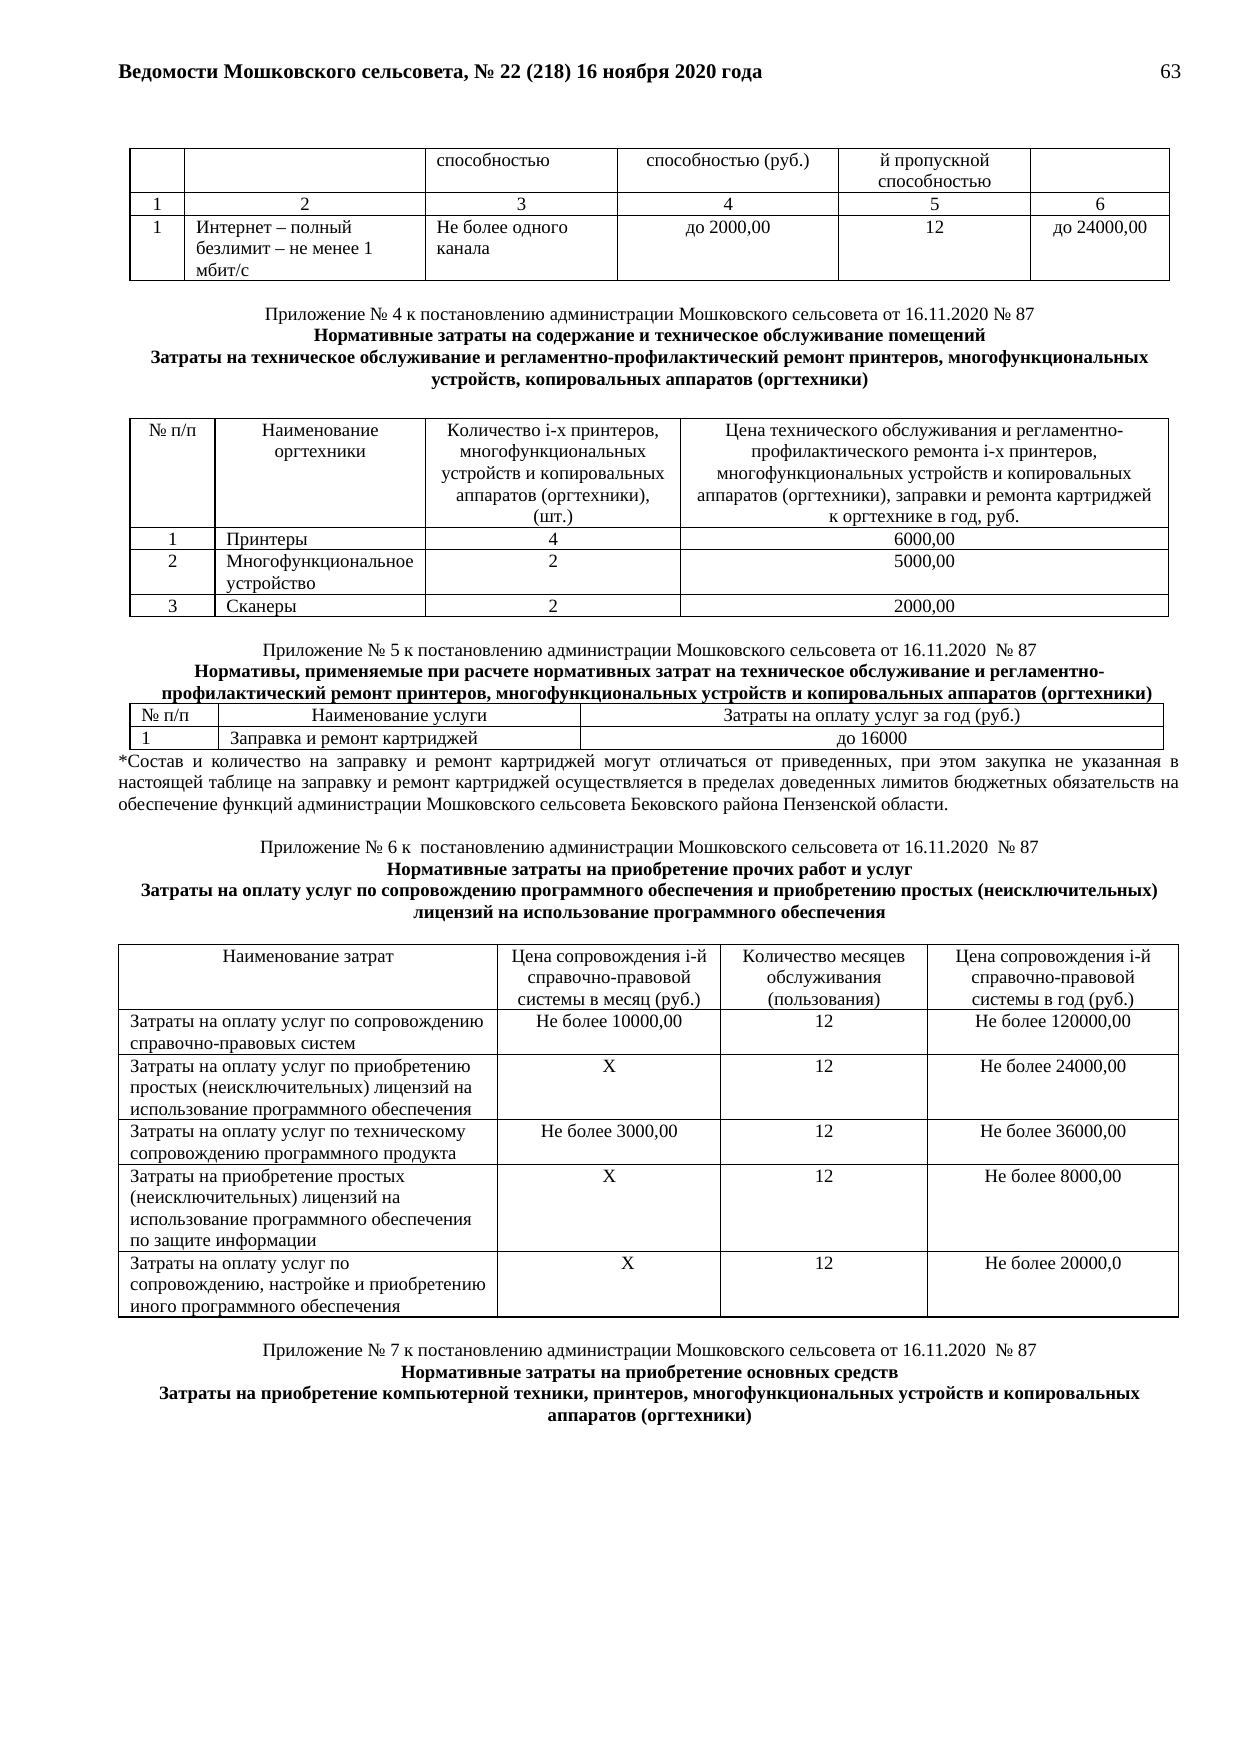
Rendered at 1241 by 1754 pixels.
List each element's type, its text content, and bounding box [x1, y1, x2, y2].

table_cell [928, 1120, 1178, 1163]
text Нормативные затраты на приобретение прочих работ и услуг [118, 857, 1181, 879]
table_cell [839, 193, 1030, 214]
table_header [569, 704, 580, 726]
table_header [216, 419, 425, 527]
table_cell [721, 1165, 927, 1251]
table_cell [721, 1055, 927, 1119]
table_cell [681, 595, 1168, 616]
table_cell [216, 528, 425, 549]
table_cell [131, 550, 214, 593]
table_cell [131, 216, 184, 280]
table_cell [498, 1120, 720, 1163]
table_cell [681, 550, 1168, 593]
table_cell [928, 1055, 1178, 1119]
subtitle *Состав и количество на заправку и ремонт картриджей могут отличаться от приведенных, при этом закупка не указанная в настоящей таблице на заправку и ремонт картриджей осуществляется в пределах доведенных лимитов бюджетных обязательств на обеспечение функций администрации Мошковского сельсовета Бековского района Пензенской области. [118, 749, 1181, 814]
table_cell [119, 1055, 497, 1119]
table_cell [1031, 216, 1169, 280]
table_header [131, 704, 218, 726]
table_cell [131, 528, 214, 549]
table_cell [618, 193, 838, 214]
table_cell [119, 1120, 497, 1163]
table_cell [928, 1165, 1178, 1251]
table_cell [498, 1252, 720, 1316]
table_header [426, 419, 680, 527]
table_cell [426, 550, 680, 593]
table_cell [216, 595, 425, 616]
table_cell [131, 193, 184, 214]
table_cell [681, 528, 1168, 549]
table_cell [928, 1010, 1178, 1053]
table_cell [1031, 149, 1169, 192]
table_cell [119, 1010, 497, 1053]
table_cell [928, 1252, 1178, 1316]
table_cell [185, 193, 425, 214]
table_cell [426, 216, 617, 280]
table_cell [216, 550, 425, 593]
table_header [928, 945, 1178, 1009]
subtitle Нормативные затраты на содержание и техническое обслуживание помещений [118, 324, 1181, 346]
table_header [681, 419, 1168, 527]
subtitle Нормативы, применяемые при расчете нормативных затрат на техническое обслуживание и регламентно-профилактический ремонт принтеров, многофункциональных устройств и копировальных аппаратов (оргтехники) [118, 660, 1181, 703]
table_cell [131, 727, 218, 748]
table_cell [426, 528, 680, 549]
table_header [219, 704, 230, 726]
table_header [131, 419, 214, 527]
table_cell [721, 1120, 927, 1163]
subtitle Приложение № 4 к постановлению администрации Мошковского сельсовета от 16.11.2020 № 87 [118, 303, 1181, 324]
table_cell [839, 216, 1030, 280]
text Затраты на приобретение компьютерной техники, принтеров, многофункциональных устройств и копировальных аппаратов (оргтехники) [118, 1382, 1181, 1425]
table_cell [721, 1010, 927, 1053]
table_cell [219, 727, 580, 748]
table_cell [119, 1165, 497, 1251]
subtitle Приложение № 7 к постановлению администрации Мошковского сельсовета от 16.11.2020 № 87 [118, 1339, 1181, 1361]
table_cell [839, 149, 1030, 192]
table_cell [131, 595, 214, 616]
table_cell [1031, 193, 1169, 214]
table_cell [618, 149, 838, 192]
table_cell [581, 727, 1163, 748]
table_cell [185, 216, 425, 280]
subtitle Приложение № 5 к постановлению администрации Мошковского сельсовета от 16.11.2020 № 87 [118, 639, 1181, 660]
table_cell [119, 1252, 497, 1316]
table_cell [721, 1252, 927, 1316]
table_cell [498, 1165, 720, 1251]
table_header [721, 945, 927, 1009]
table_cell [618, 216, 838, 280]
subtitle Затраты на техническое обслуживание и регламентно-профилактический ремонт принтеров, многофункциональных устройств, копировальных аппаратов (оргтехники) [118, 346, 1181, 389]
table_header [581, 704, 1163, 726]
text Затраты на оплату услуг по сопровождению программного обеспечения и приобретению простых (неисключительных) лицензий на использование программного обеспечения [118, 879, 1181, 922]
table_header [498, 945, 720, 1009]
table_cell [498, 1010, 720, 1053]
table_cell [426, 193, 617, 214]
text Нормативные затраты на приобретение основных средств [118, 1361, 1181, 1382]
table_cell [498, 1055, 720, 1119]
subtitle Приложение № 6 к постановлению администрации Мошковского сельсовета от 16.11.2020 № 87 [118, 836, 1181, 857]
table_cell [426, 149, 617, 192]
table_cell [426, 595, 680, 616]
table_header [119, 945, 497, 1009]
